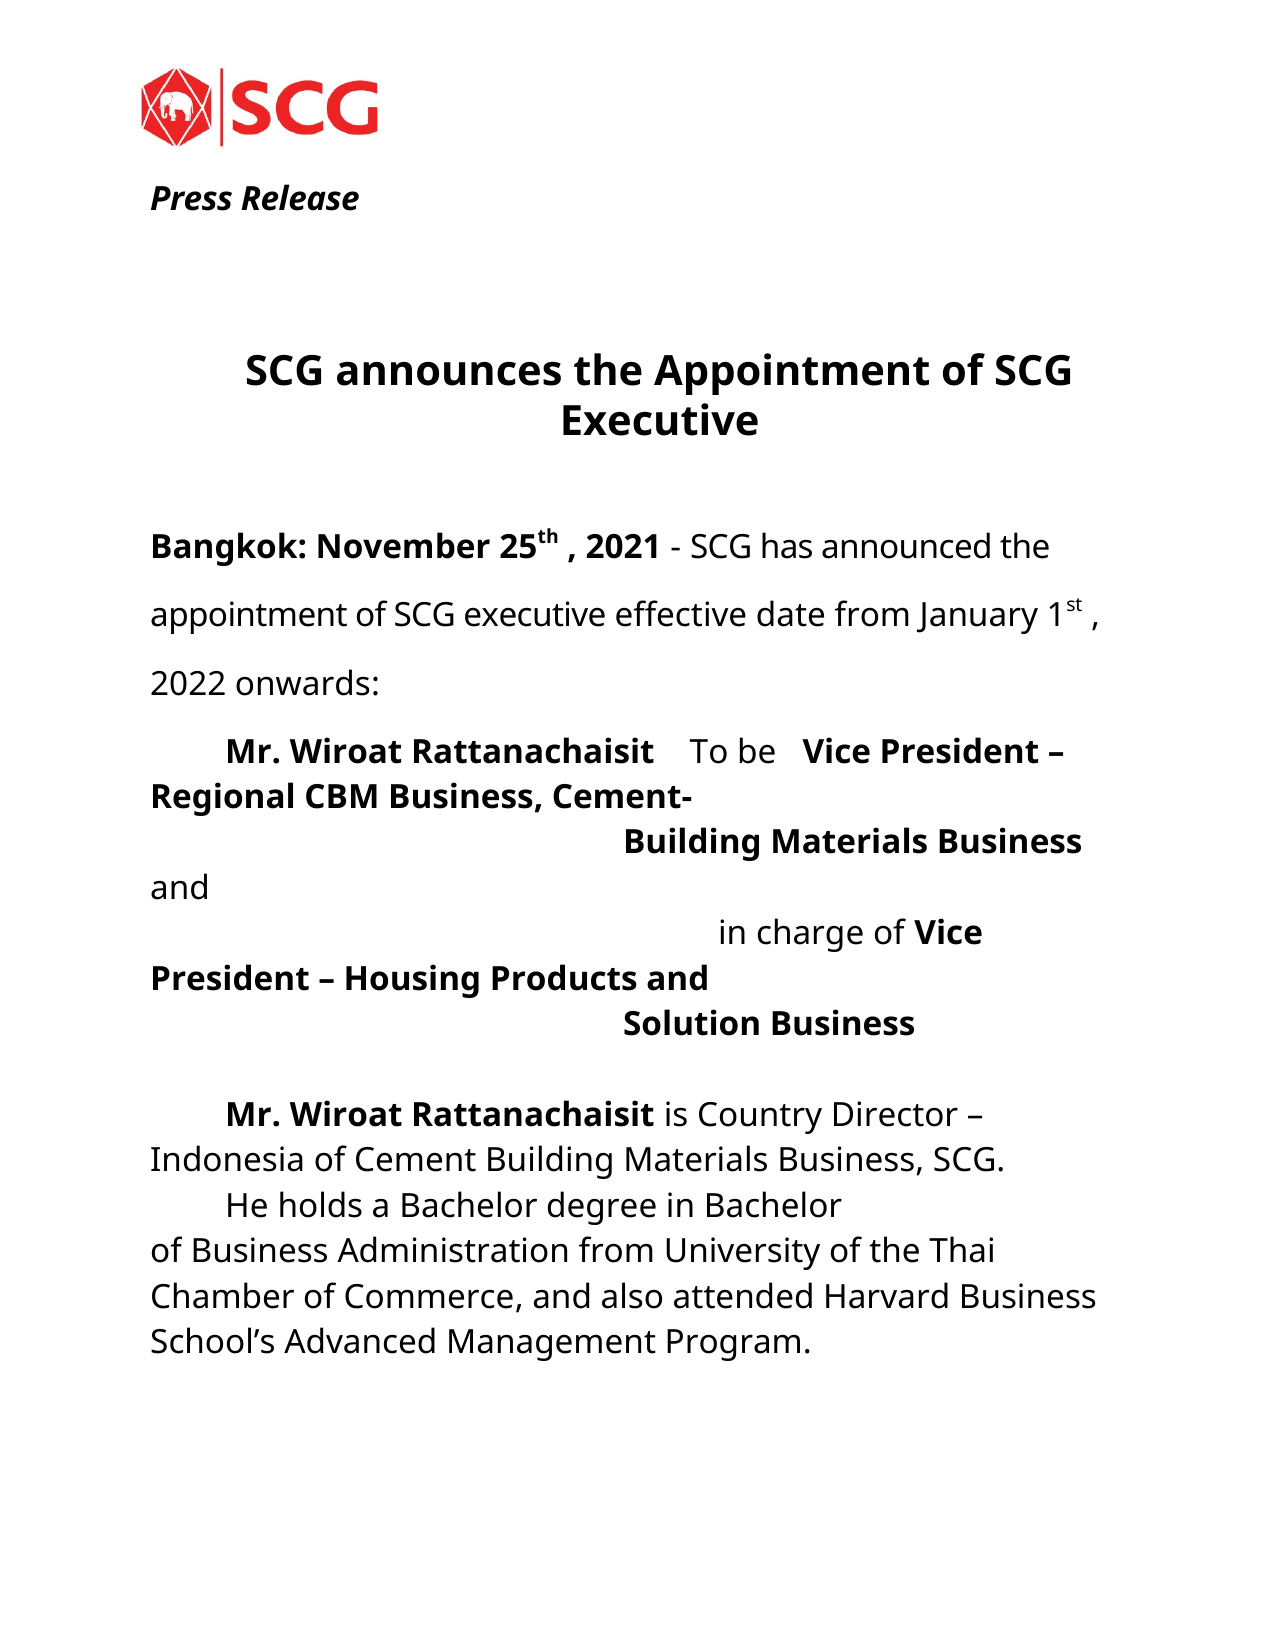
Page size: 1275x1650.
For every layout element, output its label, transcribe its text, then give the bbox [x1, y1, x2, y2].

text Building Materials Business and [150, 818, 1125, 909]
text Mr. Wiroat Rattanachaisit is Country Director – Indonesia of Cement Building Materials Business, SCG. [150, 1091, 1125, 1182]
picture [139, 64, 378, 146]
text Solution Business [150, 1000, 1125, 1045]
text He holds a Bachelor degree in Bachelor of Business Administration from University of the Thai Chamber of Commerce, and also attended Harvard Business School’s Advanced Management Program. [150, 1182, 1125, 1363]
text in charge of Vice President – Housing Products and [150, 909, 1125, 1000]
text SCG announces the Appointment of SCG Executive [150, 345, 1169, 445]
text Bangkok: November 25th , 2021 - SCG has announced the appointment of SCG executive effective date from January 1st , 2022 onwards: [150, 523, 1125, 705]
text Mr. Wiroat Rattanachaisit To be Vice President – Regional CBM Business, Cement- [150, 727, 1125, 818]
subtitle Press Release [150, 175, 1125, 220]
